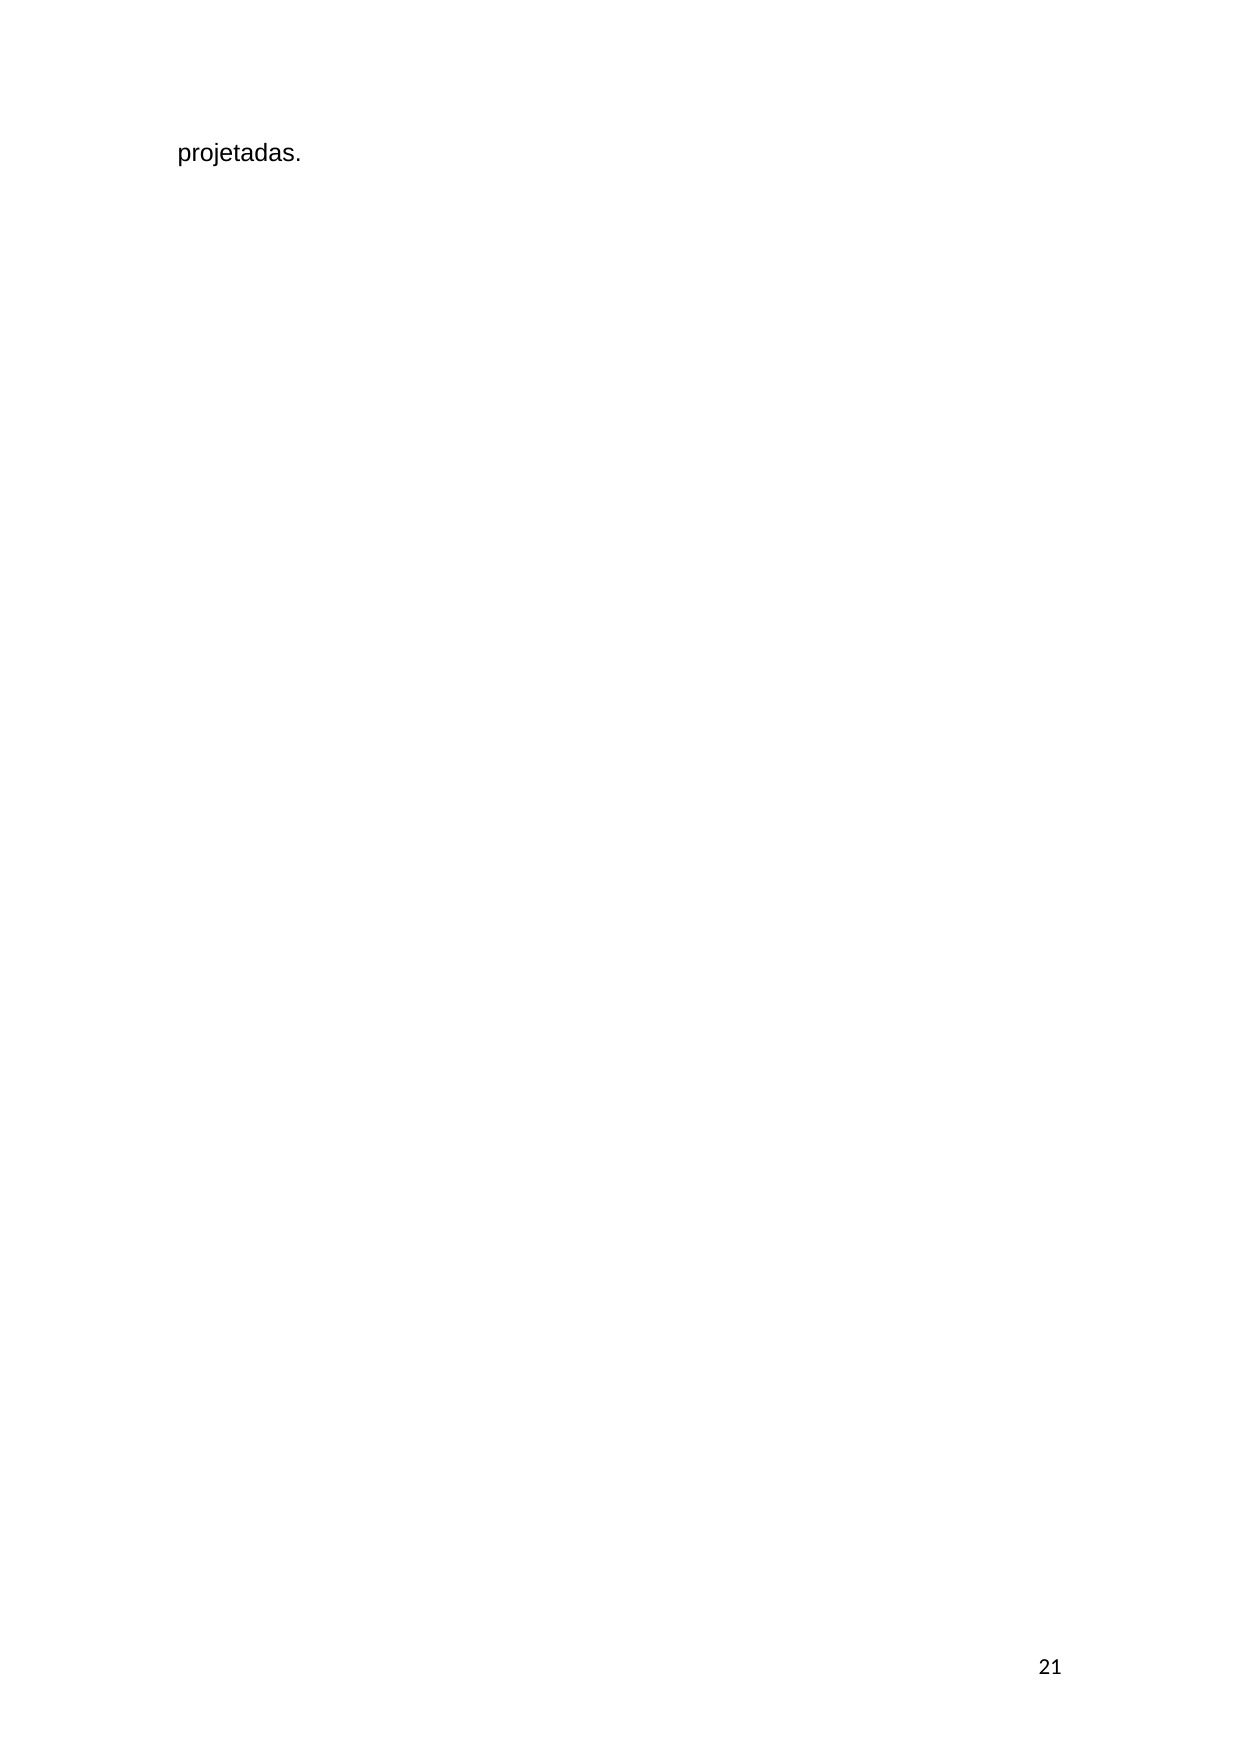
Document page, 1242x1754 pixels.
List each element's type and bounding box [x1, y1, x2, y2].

text [177, 137, 1070, 166]
